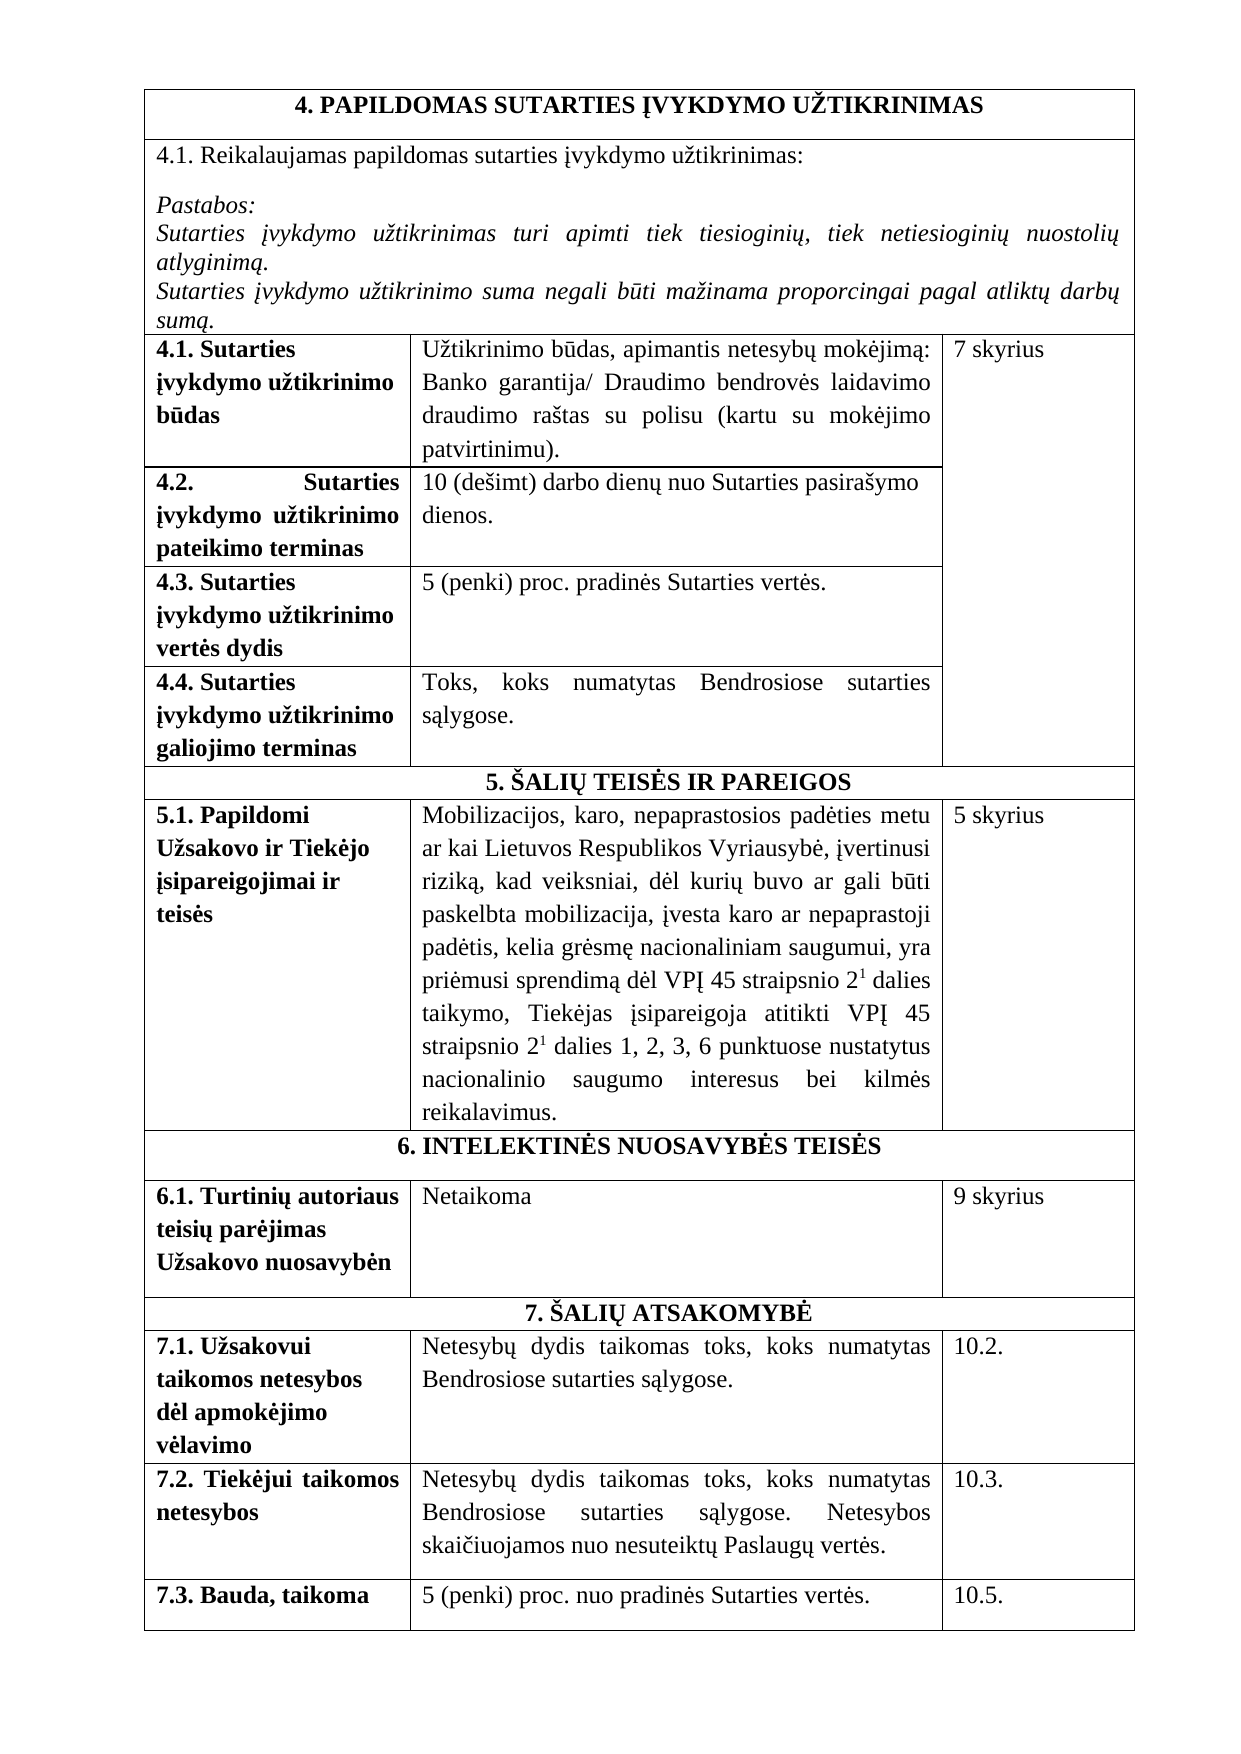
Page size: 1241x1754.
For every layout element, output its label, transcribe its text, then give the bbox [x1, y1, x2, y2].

table_cell 7.1. Užsakovui taikomos netesybos dėl apmokėjimo vėlavimo [145, 1331, 410, 1463]
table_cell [411, 1580, 942, 1630]
table_cell 4. PAPILDOMAS SUTARTIES ĮVYKDYMO UŽTIKRINIMAS [145, 90, 1134, 139]
table_cell 9 skyrius [943, 1181, 1134, 1297]
table_cell 4.4. Sutarties įvykdymo užtikrinimo galiojimo terminas [145, 667, 410, 766]
table_cell Netesybų dydis taikomas toks, koks numatytas Bendrosiose sutarties sąlygose. Netesybos skaičiuojamos nuo nesuteiktų Paslaugų vertės. [411, 1464, 942, 1579]
table_cell 7. ŠALIŲ ATSAKOMYBĖ [145, 1298, 1134, 1330]
table_cell Užtikrinimo būdas, apimantis netesybų mokėjimą: Banko garantija/ Draudimo bendrovės laidavimo draudimo raštas su polisu (kartu su mokėjimo patvirtinimu). [411, 335, 942, 466]
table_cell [145, 1580, 410, 1630]
table_cell 4.1. Sutarties įvykdymo užtikrinimo būdas [145, 335, 410, 466]
table_cell Netesybų dydis taikomas toks, koks numatytas Bendrosiose sutarties sąlygose. [411, 1331, 942, 1463]
table_cell 5.1. Papildomi Užsakovo ir Tiekėjo įsipareigojimai ir teisės [145, 800, 410, 1130]
table_cell 7.2. Tiekėjui taikomos netesybos [145, 1464, 410, 1579]
table_cell 7 skyrius [943, 335, 1134, 766]
table_cell 4.1. Reikalaujamas papildomas sutarties įvykdymo užtikrinimas: Pastabos: Sutarties įvykdymo užtikrinimas turi apimti tiek tiesioginių, tiek netiesioginių nuostolių atlyginimą. Sutarties įvykdymo užtikrinimo suma negali būti mažinama proporcingai pagal atliktų darbų sumą. [145, 140, 1134, 333]
table_cell 6.1. Turtinių autoriaus teisių parėjimas Užsakovo nuosavybėn [145, 1181, 410, 1297]
table_cell Netaikoma [411, 1181, 942, 1297]
table_cell 5 (penki) proc. pradinės Sutarties vertės. [411, 567, 942, 666]
table_cell Toks, koks numatytas Bendrosiose sutarties sąlygose. [411, 667, 942, 766]
table_cell 10 (dešimt) darbo dienų nuo Sutarties pasirašymo dienos. [411, 468, 942, 566]
table_cell 6. INTELEKTINĖS NUOSAVYBĖS TEISĖS [145, 1131, 1134, 1180]
table_cell 10.5. [943, 1580, 1134, 1630]
table_cell 4.3. Sutarties įvykdymo užtikrinimo vertės dydis [145, 567, 410, 666]
table_cell 5. ŠALIŲ TEISĖS IR PAREIGOS [145, 767, 1134, 799]
table_cell 10.3. [943, 1464, 1134, 1579]
table_cell Mobilizacijos, karo, nepaprastosios padėties metu ar kai Lietuvos Respublikos Vyriausybė, įvertinusi riziką, kad veiksniai, dėl kurių buvo ar gali būti paskelbta mobilizacija, įvesta karo ar nepaprastoji padėtis, kelia grėsmę nacionaliniam saugumui, yra priėmusi sprendimą dėl VPĮ 45 straipsnio 21 dalies taikymo, Tiekėjas įsipareigoja atitikti VPĮ 45 straipsnio 21 dalies 1, 2, 3, 6 punktuose nustatytus nacionalinio saugumo interesus bei kilmės reikalavimus. [411, 800, 942, 1130]
table_cell 5 skyrius [943, 800, 1134, 1130]
table_cell 10.2. [943, 1331, 1134, 1463]
table_cell 4.2. Sutarties įvykdymo užtikrinimo pateikimo terminas [145, 468, 410, 566]
